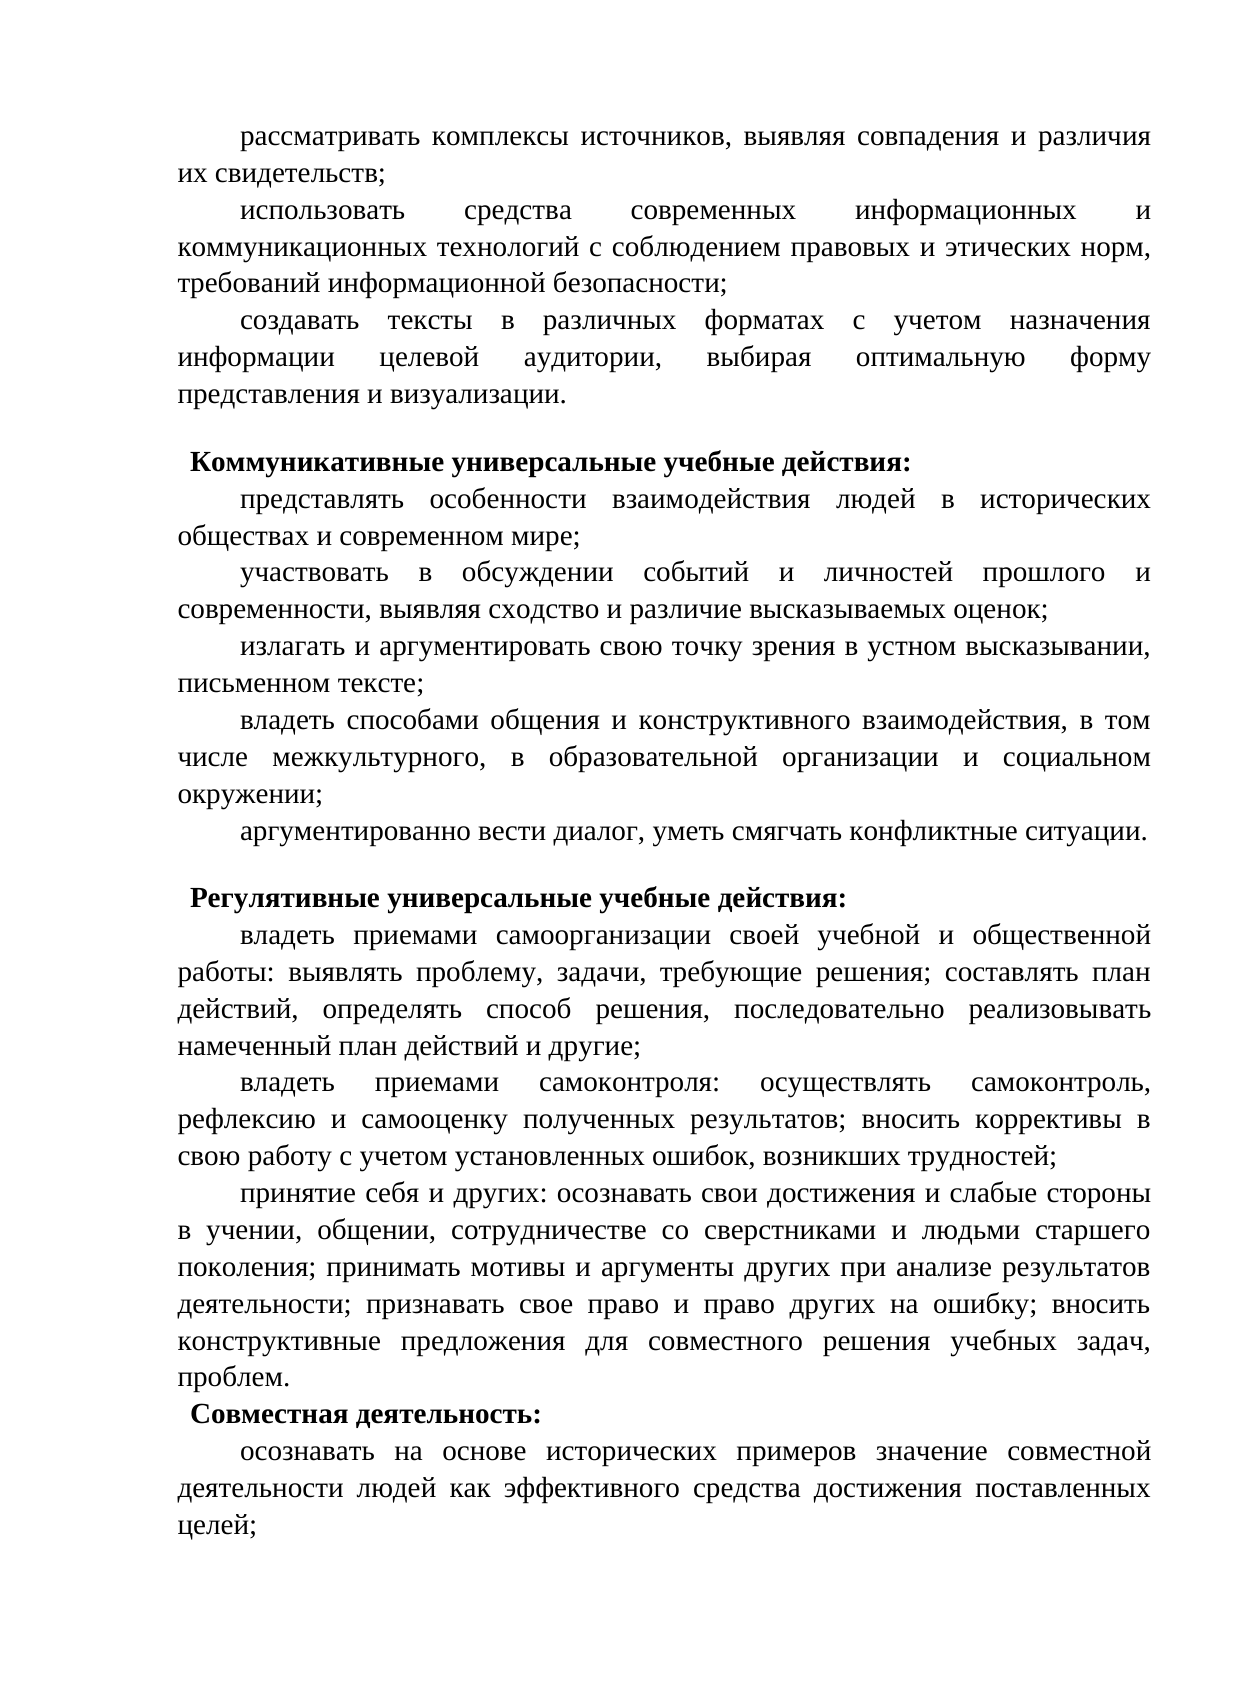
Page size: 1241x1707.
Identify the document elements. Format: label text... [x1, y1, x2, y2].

text использовать средства современных информационных и коммуникационных технологий с соблюдением правовых и этических норм, требований информационной безопасности; [177, 192, 1152, 299]
text излагать и аргументировать свою точку зрения в устном высказывании, письменном тексте; [177, 628, 1152, 699]
text представлять особенности взаимодействия людей в исторических обществах и современном мире; [177, 481, 1152, 551]
text владеть способами общения и конструктивного взаимодействия, в том числе межкультурного, в образовательной организации и социальном окружении; [177, 702, 1152, 809]
text Коммуникативные универсальные учебные действия: [190, 444, 1152, 477]
text создавать тексты в различных форматах с учетом назначения информации целевой аудитории, выбирая оптимальную форму представления и визуализации. [177, 302, 1152, 410]
text рассматривать комплексы источников, выявляя совпадения и различия их свидетельств; [177, 118, 1152, 188]
text Регулятивные универсальные учебные действия: [190, 880, 1152, 914]
text принятие себя и других: осознавать свои достижения и слабые стороны в учении, общении, сотрудничестве со сверстниками и людьми старшего поколения; принимать мотивы и аргументы других при анализе результатов деятельности; признавать свое право и право других на ошибку; вносить конструктивные предложения для совместного решения учебных задач, проблем. [177, 1175, 1152, 1393]
text Совместная деятельность: [190, 1396, 1152, 1430]
text осознавать на основе исторических примеров значение совместной деятельности людей как эффективного средства достижения поставленных целей; [177, 1433, 1152, 1541]
text владеть приемами самоорганизации своей учебной и общественной работы: выявлять проблему, задачи, требующие решения; составлять план действий, определять способ решения, последовательно реализовывать намеченный план действий и другие; [177, 917, 1152, 1061]
text участвовать в обсуждении событий и личностей прошлого и современности, выявляя сходство и различие высказываемых оценок; [177, 554, 1152, 625]
text аргументированно вести диалог, уметь смягчать конфликтные ситуации. [177, 813, 1152, 846]
text владеть приемами самоконтроля: осуществлять самоконтроль, рефлексию и самооценку полученных результатов; вносить коррективы в свою работу с учетом установленных ошибок, возникших трудностей; [177, 1064, 1152, 1172]
